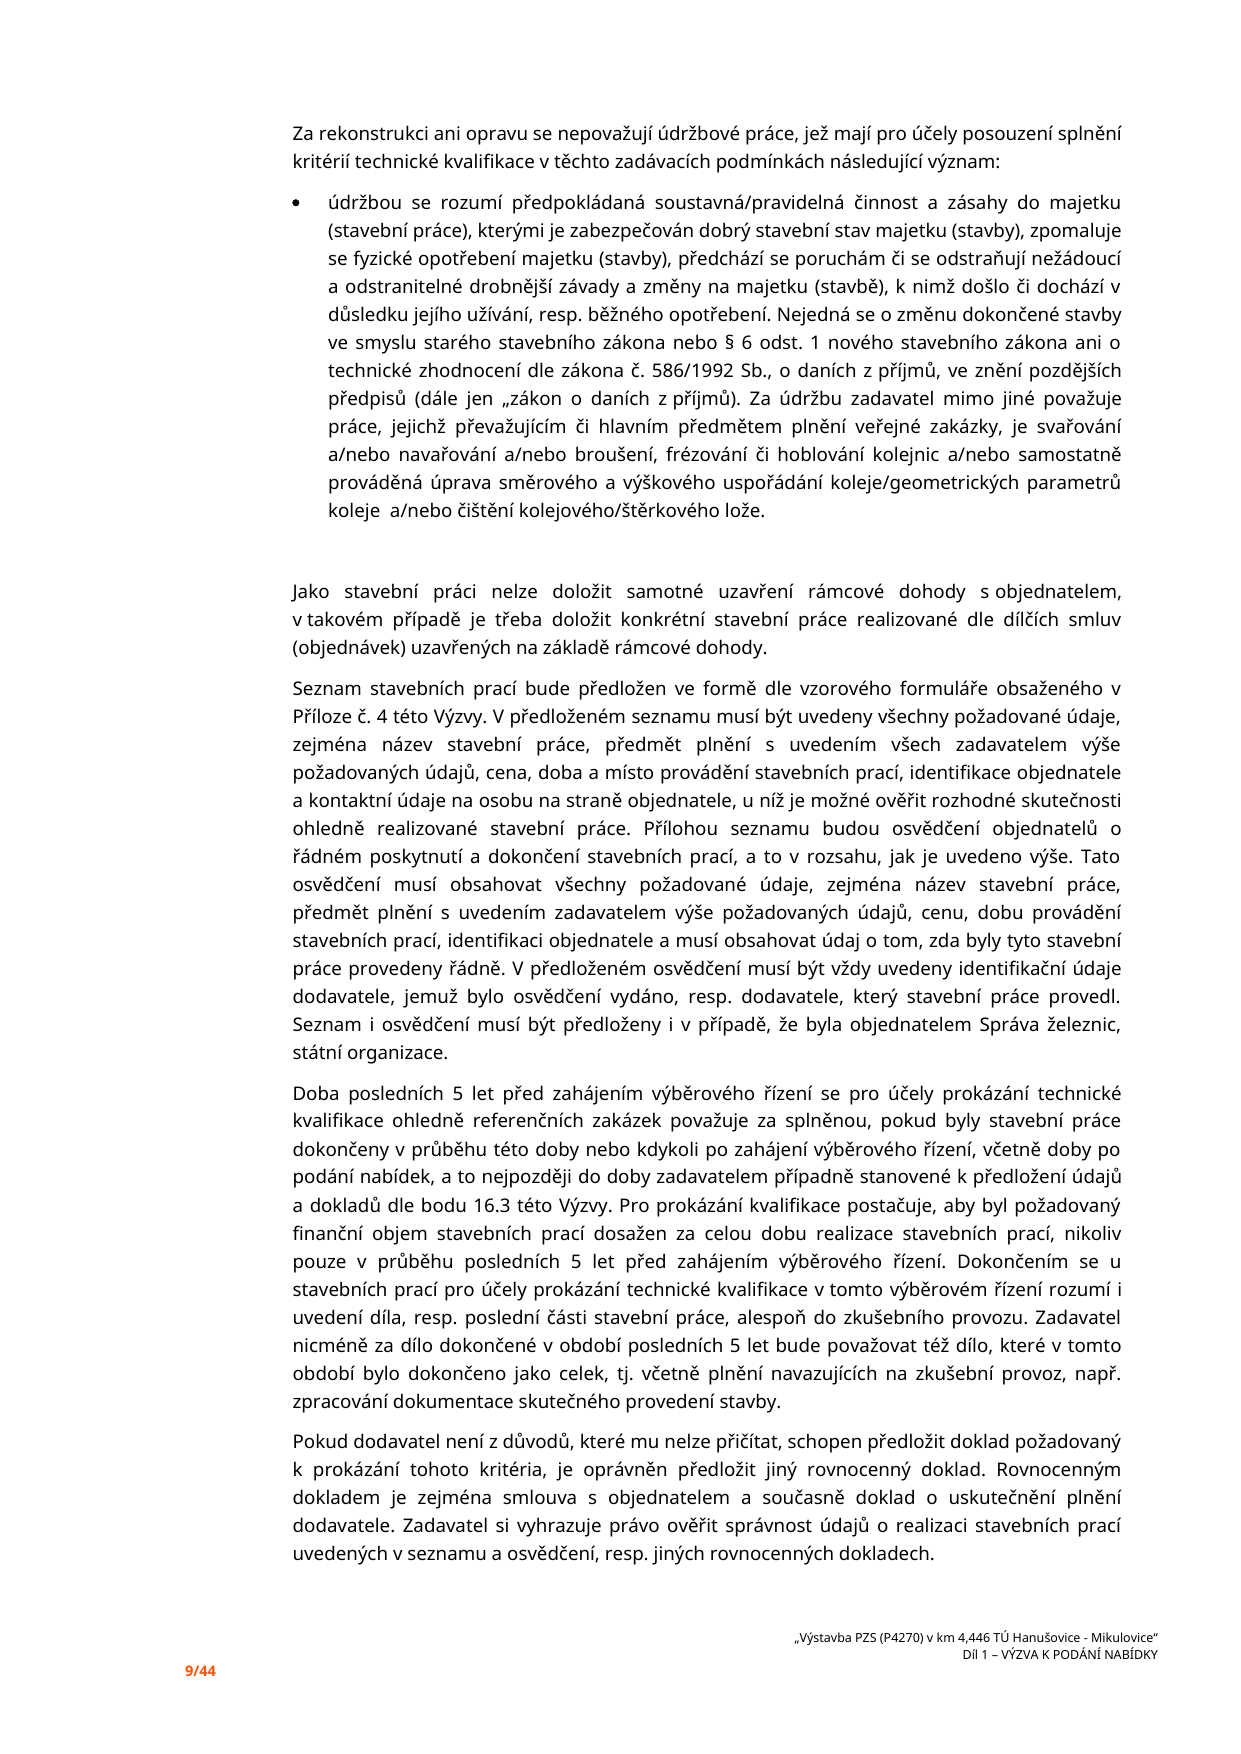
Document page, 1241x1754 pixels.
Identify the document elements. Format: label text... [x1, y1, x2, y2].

text údržbou se rozumí předpokládaná soustavná/pravidelná činnost a zásahy do majetku (stavební práce), kterými je zabezpečován dobrý stavební stav majetku (stavby), zpomaluje se fyzické opotřebení majetku (stavby), předchází se poruchám či se odstraňují nežádoucí a odstranitelné drobnější závady a změny na majetku (stavbě), k nimž došlo či dochází v důsledku jejího užívání, resp. běžného opotřebení. Nejedná se o změnu dokončené stavby ve smyslu starého stavebního zákona nebo § 6 odst. 1 nového stavebního zákona ani o technické zhodnocení dle zákona č. 586/1992 Sb., o daních z příjmů, ve znění pozdějších předpisů (dále jen „zákon o daních z příjmů). Za údržbu zadavatel mimo jiné považuje práce, jejichž převažujícím či hlavním předmětem plnění veřejné zakázky, je svařování a/nebo navařování a/nebo broušení, frézování či hoblování kolejnic a/nebo samostatně prováděná úprava směrového a výškového uspořádání koleje/geometrických parametrů koleje a/nebo čištění kolejového/štěrkového lože. [292, 189, 1122, 523]
text Pokud dodavatel není z důvodů, které mu nelze přičítat, schopen předložit doklad požadovaný k prokázání tohoto kritéria, je oprávněn předložit jiný rovnocenný doklad. Rovnocenným dokladem je zejména smlouva s objednatelem a současně doklad o uskutečnění plnění dodavatele. Zadavatel si vyhrazuje právo ověřit správnost údajů o realizaci stavebních prací uvedených v seznamu a osvědčení, resp. jiných rovnocenných dokladech. [292, 1428, 1122, 1566]
text Za rekonstrukci ani opravu se nepovažují údržbové práce, jež mají pro účely posouzení splnění kritérií technické kvalifikace v těchto zadávacích podmínkách následující význam: [292, 121, 1122, 174]
text Seznam stavebních prací bude předložen ve formě dle vzorového formuláře obsaženého v Příloze č. 4 této Výzvy. V předloženém seznamu musí být uvedeny všechny požadované údaje, zejména název stavební práce, předmět plnění s uvedením všech zadavatelem výše požadovaných údajů, cena, doba a místo provádění stavebních prací, identifikace objednatele a kontaktní údaje na osobu na straně objednatele, u níž je možné ověřit rozhodné skutečnosti ohledně realizované stavební práce. Přílohou seznamu budou osvědčení objednatelů o řádném poskytnutí a dokončení stavebních prací, a to v rozsahu, jak je uvedeno výše. Tato osvědčení musí obsahovat všechny požadované údaje, zejména název stavební práce, předmět plnění s uvedením zadavatelem výše požadovaných údajů, cenu, dobu provádění stavebních prací, identifikaci objednatele a musí obsahovat údaj o tom, zda byly tyto stavební práce provedeny řádně. V předloženém osvědčení musí být vždy uvedeny identifikační údaje dodavatele, jemuž bylo osvědčení vydáno, resp. dodavatele, který stavební práce provedl. Seznam i osvědčení musí být předloženy i v případě, že byla objednatelem Správa železnic, státní organizace. [292, 675, 1122, 1065]
text Jako stavební práci nelze doložit samotné uzavření rámcové dohody s objednatelem, v takovém případě je třeba doložit konkrétní stavební práce realizované dle dílčích smluv (objednávek) uzavřených na základě rámcové dohody. [292, 578, 1122, 660]
text Doba posledních 5 let před zahájením výběrového řízení se pro účely prokázání technické kvalifikace ohledně referenčních zakázek považuje za splněnou, pokud byly stavební práce dokončeny v průběhu této doby nebo kdykoli po zahájení výběrového řízení, včetně doby po podání nabídek, a to nejpozději do doby zadavatelem případně stanovené k předložení údajů a dokladů dle bodu 16.3 této Výzvy. Pro prokázání kvalifikace postačuje, aby byl požadovaný finanční objem stavebních prací dosažen za celou dobu realizace stavebních prací, nikoliv pouze v průběhu posledních 5 let před zahájením výběrového řízení. Dokončením se u stavebních prací pro účely prokázání technické kvalifikace v tomto výběrovém řízení rozumí i uvedení díla, resp. poslední části stavební práce, alespoň do zkušebního provozu. Zadavatel nicméně za dílo dokončené v období posledních 5 let bude považovat též dílo, které v tomto období bylo dokončeno jako celek, tj. včetně plnění navazujících na zkušební provoz, např. zpracování dokumentace skutečného provedení stavby. [292, 1080, 1122, 1413]
